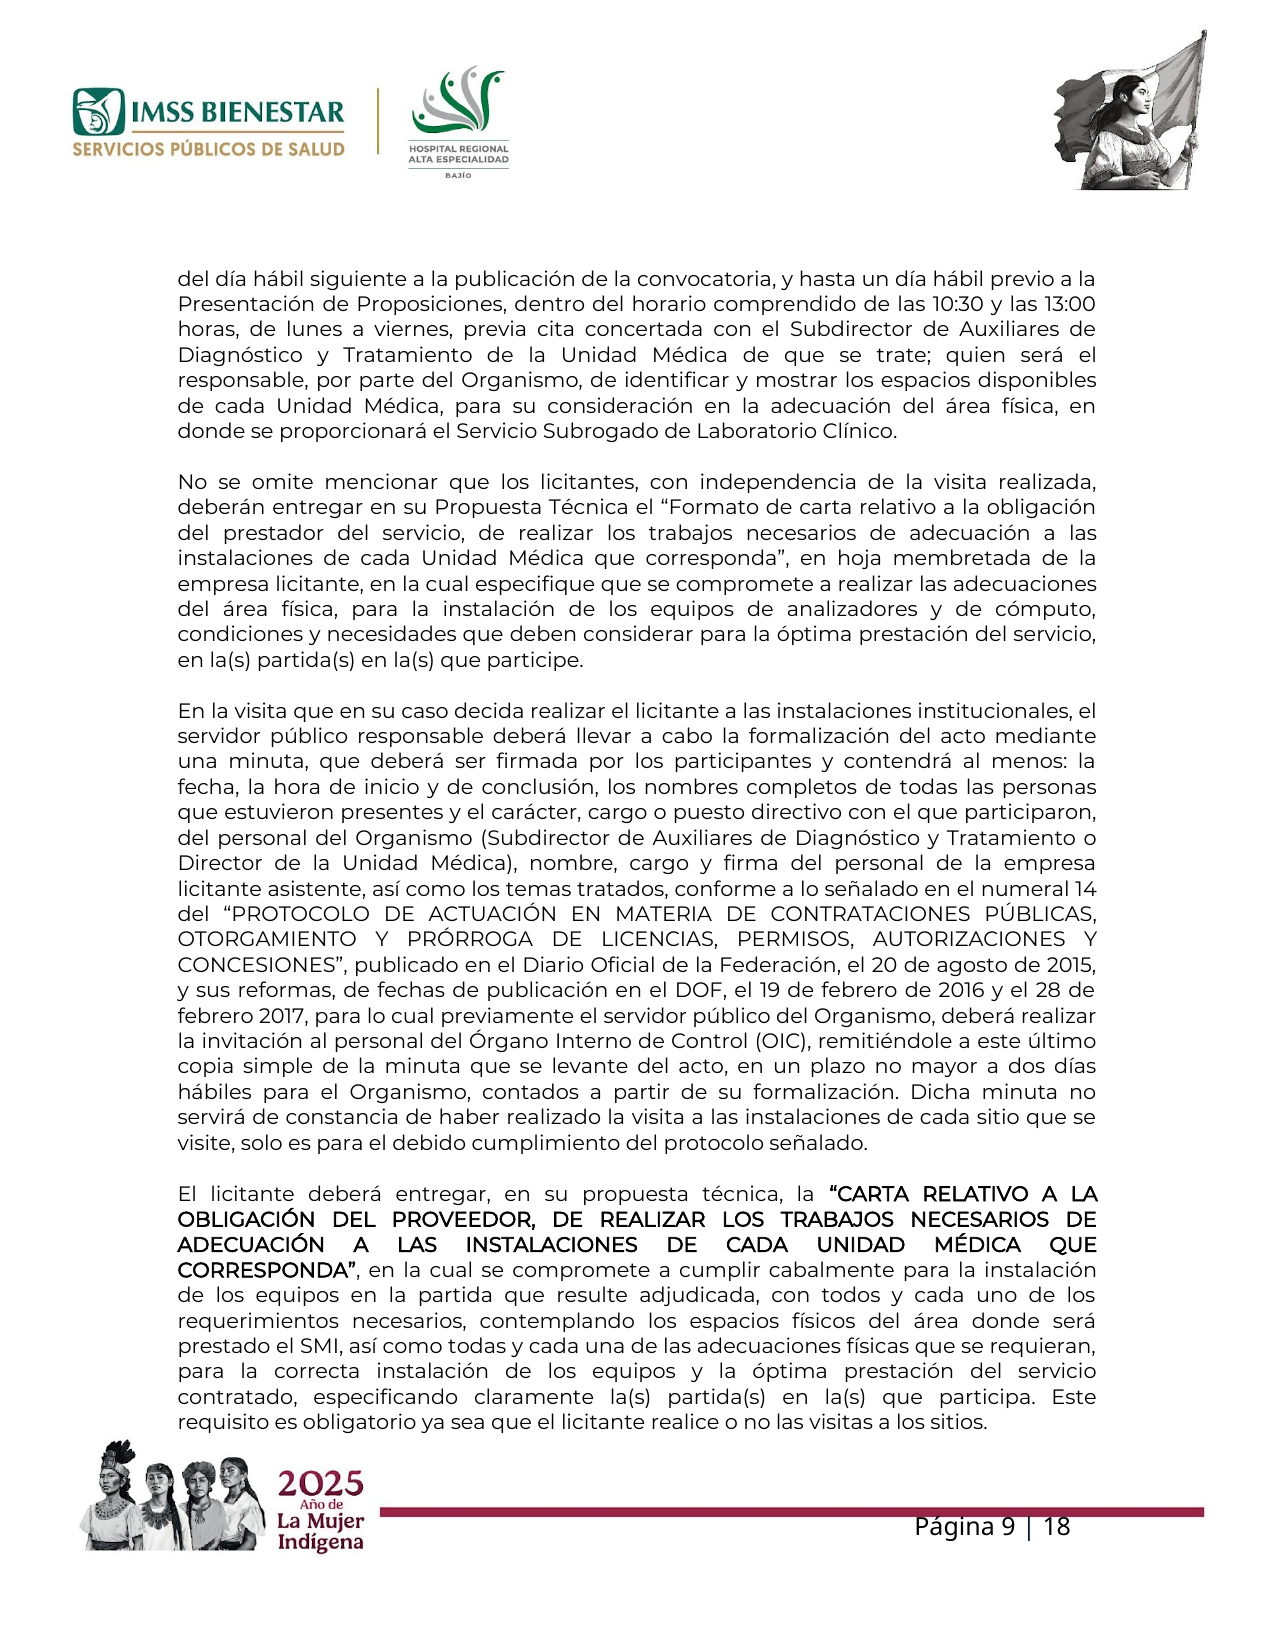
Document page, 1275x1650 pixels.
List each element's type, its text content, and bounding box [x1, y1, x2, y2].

text No se omite mencionar que los licitantes, con independencia de la visita realizada, deberán entregar en su Propuesta Técnica el “Formato de carta relativo a la obligación del prestador del servicio, de realizar los trabajos necesarios de adecuación a las instalaciones de cada Unidad Médica que corresponda”, en hoja membretada de la empresa licitante, en la cual especifique que se compromete a realizar las adecuaciones del área física, para la instalación de los equipos de analizadores y de cómputo, condiciones y necesidades que deben considerar para la óptima prestación del servicio, en la(s) partida(s) en la(s) que participe. [177, 469, 1098, 672]
text En la visita que en su caso decida realizar el licitante a las instalaciones institucionales, el servidor público responsable deberá llevar a cabo la formalización del acto mediante una minuta, que deberá ser firmada por los participantes y contendrá al menos: la fecha, la hora de inicio y de conclusión, los nombres completos de todas las personas que estuvieron presentes y el carácter, cargo o puesto directivo con el que participaron, del personal del Organismo (Subdirector de Auxiliares de Diagnóstico y Tratamiento o Director de la Unidad Médica), nombre, cargo y firma del personal de la empresa licitante asistente, así como los temas tratados, conforme a lo señalado en el numeral 14 del “PROTOCOLO DE ACTUACIÓN EN MATERIA DE CONTRATACIONES PÚBLICAS, OTORGAMIENTO Y PRÓRROGA DE LICENCIAS, PERMISOS, AUTORIZACIONES Y CONCESIONES”, publicado en el Diario Oficial de la Federación, el 20 de agosto de 2015, y sus reformas, de fechas de publicación en el DOF, el 19 de febrero de 2016 y el 28 de febrero 2017, para lo cual previamente el servidor público del Organismo, deberá realizar la invitación al personal del Órgano Interno de Control (OIC), remitiéndole a este último copia simple de la minuta que se levante del acto, en un plazo no mayor a dos días hábiles para el Organismo, contados a partir de su formalización. Dicha minuta no servirá de constancia de haber realizado la visita a las instalaciones de cada sitio que se visite, solo es para el debido cumplimiento del protocolo señalado. [177, 698, 1098, 1155]
text El licitante deberá entregar, en su propuesta técnica, la “CARTA RELATIVO A LA OBLIGACIÓN DEL PROVEEDOR, DE REALIZAR LOS TRABAJOS NECESARIOS DE ADECUACIÓN A LAS INSTALACIONES DE CADA UNIDAD MÉDICA QUE CORRESPONDA”, en la cual se compromete a cumplir cabalmente para la instalación de los equipos en la partida que resulte adjudicada, con todos y cada uno de los requerimientos necesarios, contemplando los espacios físicos del área donde será prestado el SMI, así como todas y cada una de las adecuaciones físicas que se requieran, para la correcta instalación de los equipos y la óptima prestación del servicio contratado, especificando claramente la(s) partida(s) en la(s) que participa. Este requisito es obligatorio ya sea que el licitante realice o no las visitas a los sitios. [177, 1181, 1098, 1435]
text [177, 266, 1098, 444]
picture [2, 0, 1275, 1650]
